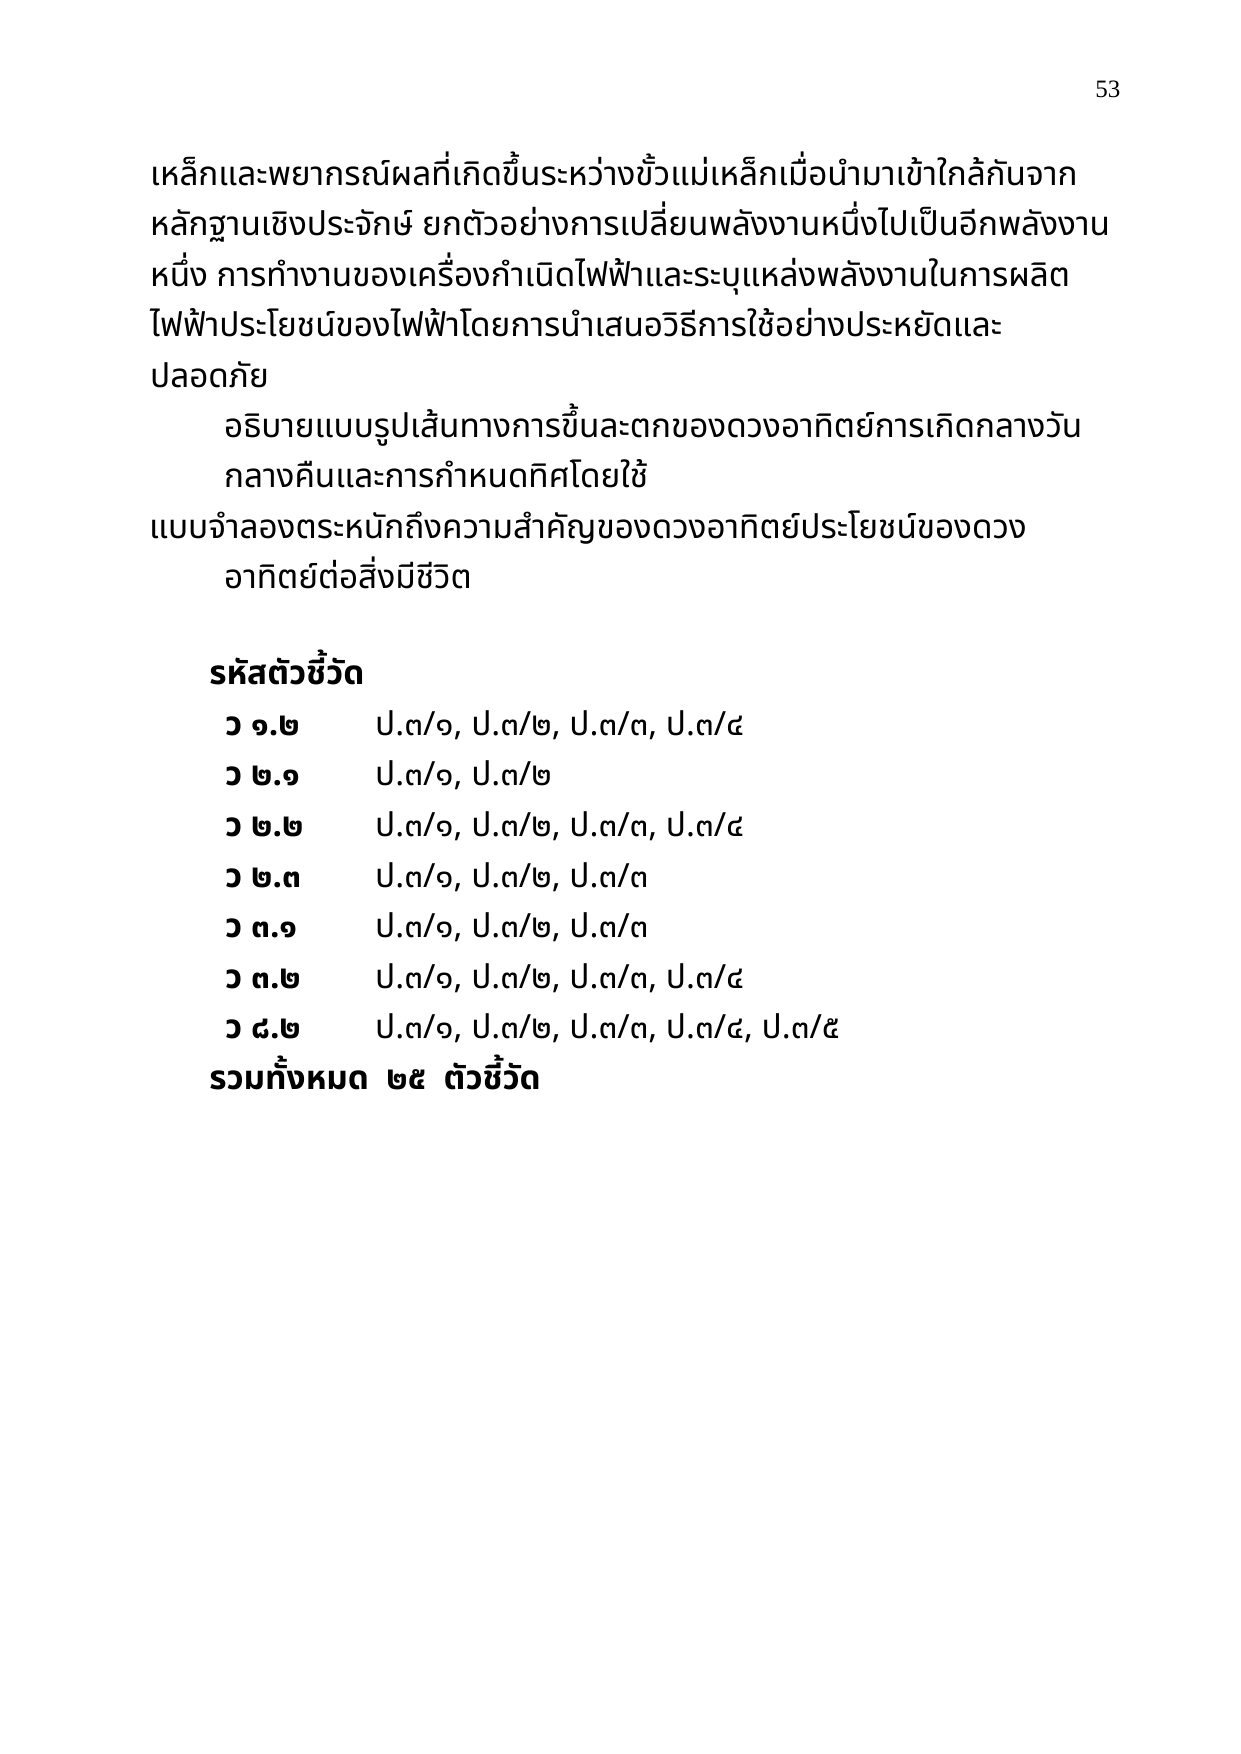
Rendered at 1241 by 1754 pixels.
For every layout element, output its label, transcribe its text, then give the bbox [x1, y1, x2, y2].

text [150, 150, 1120, 402]
text รวมทั้งหมด ๒๕ ตัวชี้วัด [150, 1054, 1120, 1104]
text แบบจำลองตระหนักถึงความสำคัญของดวงอาทิตย์ประโยชน์ของดวงอาทิตย์ต่อสิ่งมีชีวิต [149, 503, 1120, 604]
text ว ๒.๒ ป.๓/๑, ป.๓/๒, ป.๓/๓, ป.๓/๔ [206, 801, 1120, 851]
text ว ๓.๑ ป.๓/๑, ป.๓/๒, ป.๓/๓ [206, 902, 1120, 953]
text ว ๑.๒ ป.๓/๑, ป.๓/๒, ป.๓/๓, ป.๓/๔ [225, 699, 1120, 750]
text รหัสตัวชี้วัด [150, 649, 1120, 699]
text ว ๒.๓ ป.๓/๑, ป.๓/๒, ป.๓/๓ [206, 851, 1120, 902]
text อธิบายแบบรูปเส้นทางการขึ้นละตกของดวงอาทิตย์การเกิดกลางวันกลางคืนและการกำหนดทิศโดยใช้ [164, 402, 1120, 503]
text ว ๘.๒ ป.๓/๑, ป.๓/๒, ป.๓/๓, ป.๓/๔, ป.๓/๕ [206, 1003, 1120, 1054]
text ว ๒.๑ ป.๓/๑, ป.๓/๒ [206, 750, 1120, 801]
text ว ๓.๒ ป.๓/๑, ป.๓/๒, ป.๓/๓, ป.๓/๔ [206, 953, 1120, 1003]
